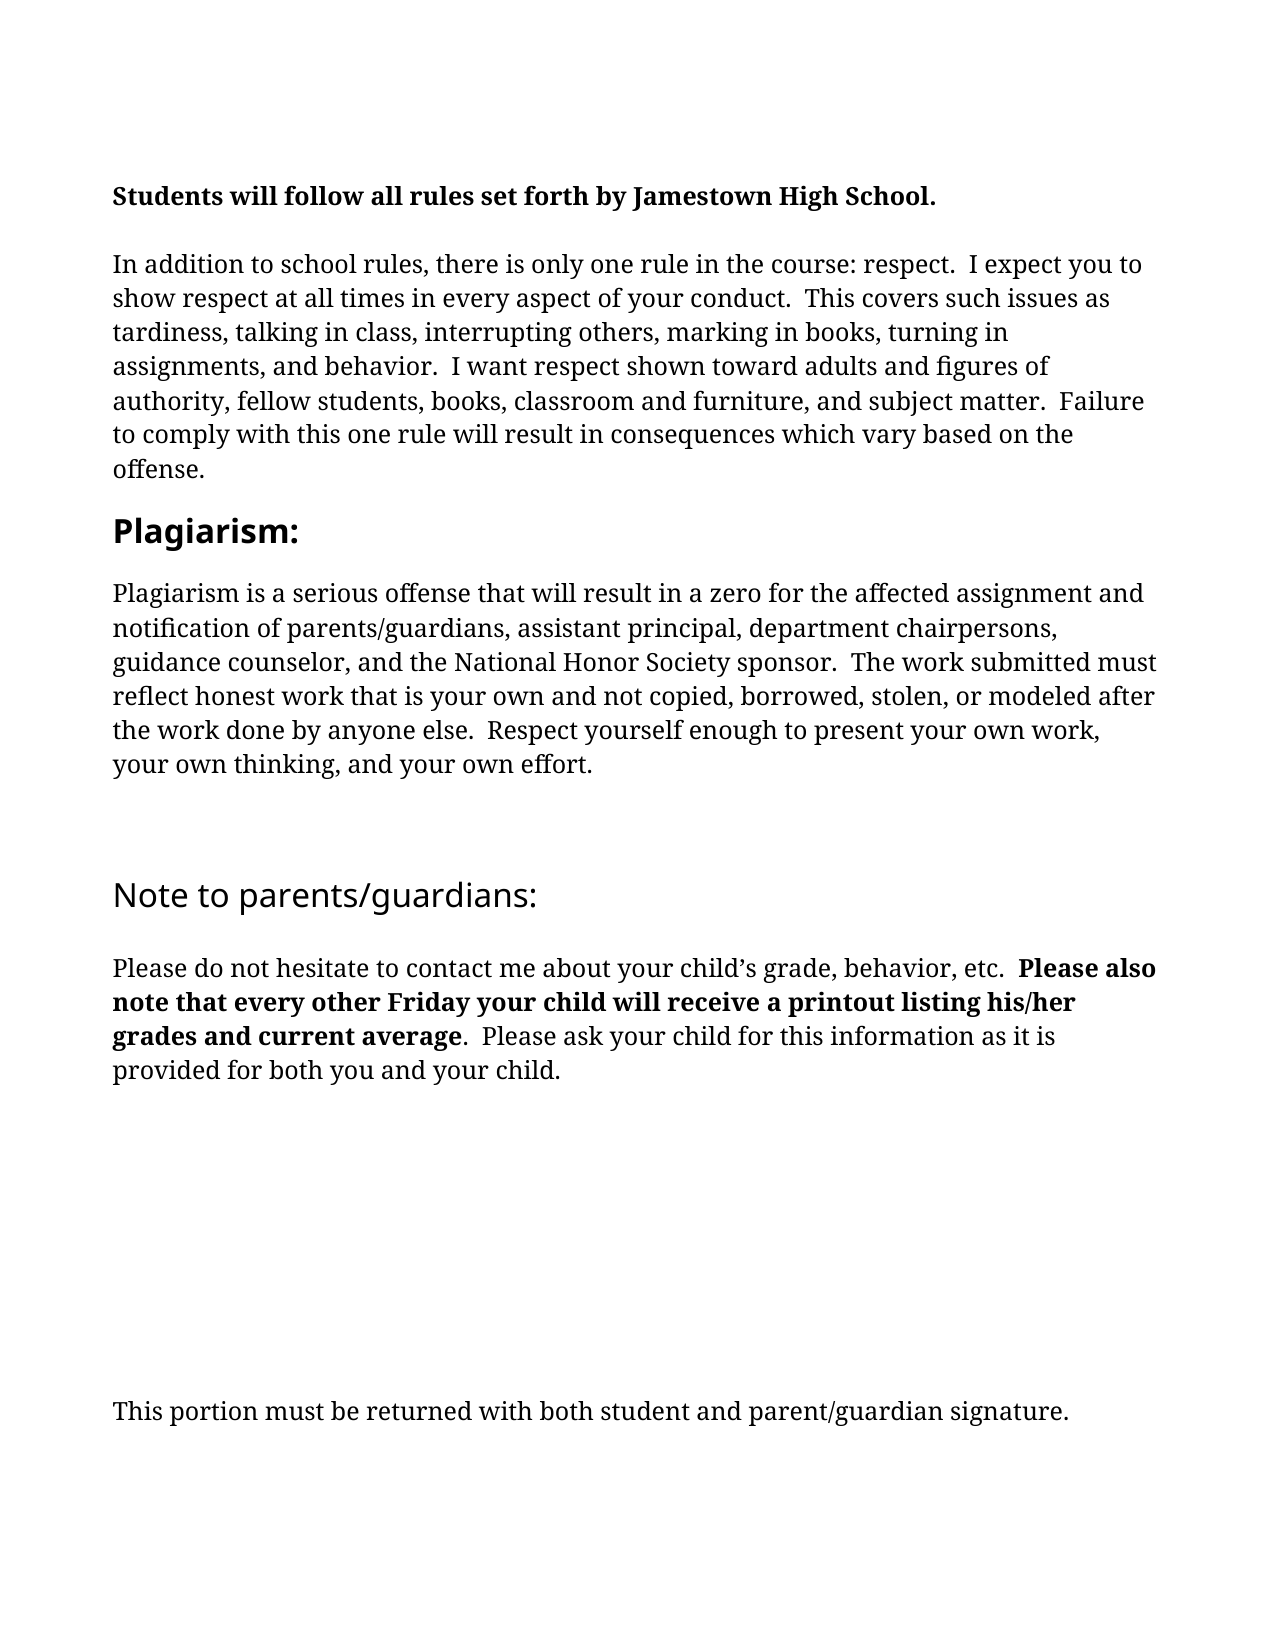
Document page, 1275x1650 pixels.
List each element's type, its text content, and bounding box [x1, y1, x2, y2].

text This portion must be returned with both student and parent/guardian signature. [112, 1394, 1162, 1428]
text Students will follow all rules set forth by . [112, 179, 1162, 213]
text Plagiarism is a serious offense that will result in a zero for the affected assignment and notification of parents/guardians, assistant principal, department chairpersons, guidance counselor, and the National Honor Society sponsor. The work submitted must reflect honest work that is your own and not copied, borrowed, stolen, or modeled after the work done by anyone else. Respect yourself enough to present your own work, your own thinking, and your own effort. [112, 576, 1162, 781]
text In addition to school rules, there is only one rule in the course: respect. I expect you to show respect at all times in every aspect of your conduct. This covers such issues as tardiness, talking in class, interrupting others, marking in books, turning in assignments, and behavior. I want respect shown toward adults and figures of authority, fellow students, books, classroom and furniture, and subject matter. Failure to comply with this one rule will result in consequences which vary based on the offense. [112, 247, 1162, 485]
text Note to parents/guardians: [112, 871, 1162, 917]
text Please do not hesitate to contact me about your child’s grade, behavior, etc. Please also note that every other Friday your child will receive a printout listing his/her grades and current average. Please ask your child for this information as it is provided for both you and your child. [112, 951, 1162, 1087]
text Plagiarism: [112, 508, 1162, 553]
